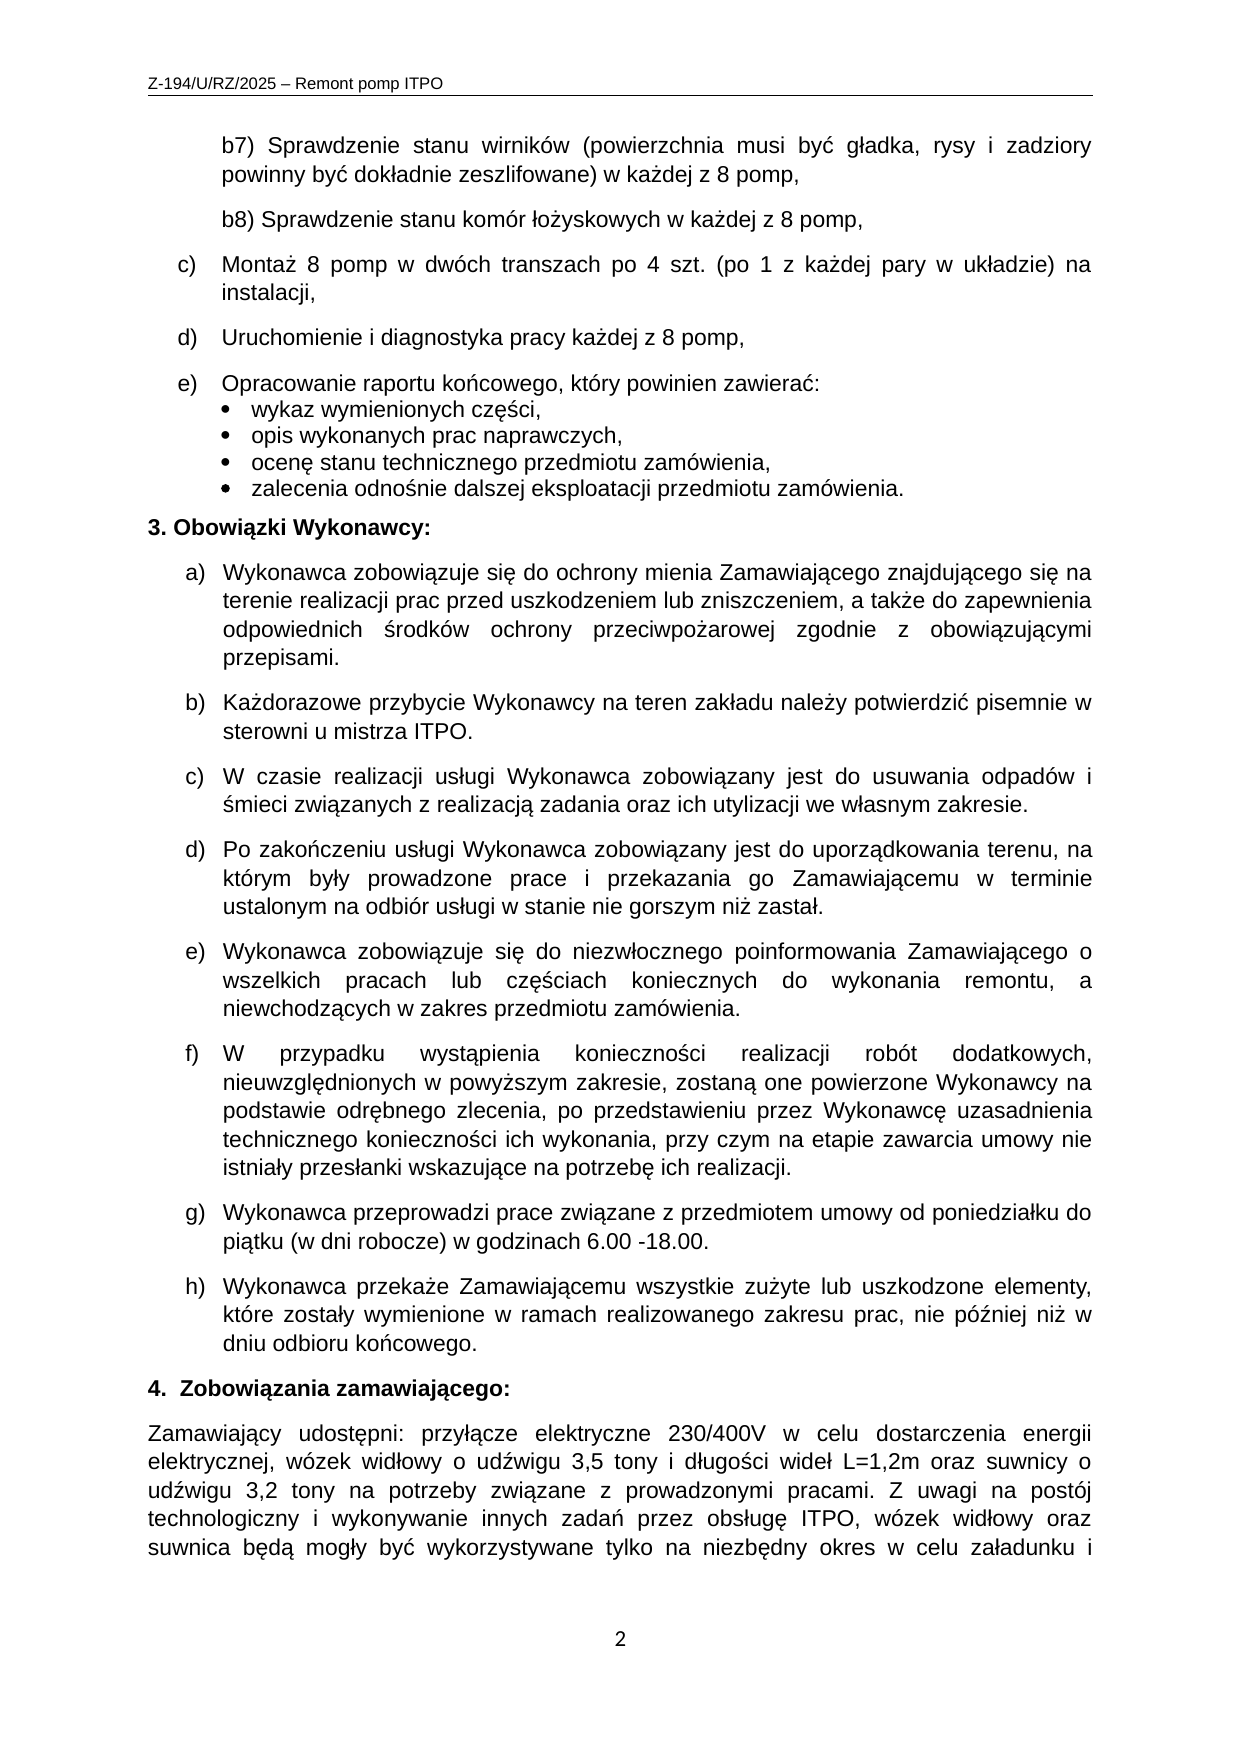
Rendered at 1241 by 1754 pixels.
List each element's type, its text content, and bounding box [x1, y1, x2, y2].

list ocenę stanu technicznego przedmiotu zamówienia, [221, 448, 1093, 475]
list W czasie realizacji usługi Wykonawca zobowiązany jest do usuwania odpadów i śmieci związanych z realizacją zadania oraz ich utylizacji we własnym zakresie. [185, 763, 1093, 818]
list zalecenia odnośnie dalszej eksploatacji przedmiotu zamówienia. [221, 475, 1093, 501]
text 3. Obowiązki Wykonawcy: [148, 514, 1093, 540]
text 4. Zobowiązania zamawiającego: [148, 1375, 1093, 1401]
list Opracowanie raportu końcowego, który powinien zawierać: [177, 369, 1093, 396]
list opis wykonanych prac naprawczych, [221, 422, 1093, 448]
list Wykonawca zobowiązuje się do niezwłocznego poinformowania Zamawiającego o wszelkich pracach lub częściach koniecznych do wykonania remontu, a niewchodzących w zakres przedmiotu zamówienia. [185, 938, 1093, 1022]
list W przypadku wystąpienia konieczności realizacji robót dodatkowych, nieuwzględnionych w powyższym zakresie, zostaną one powierzone Wykonawcy na podstawie odrębnego zlecenia, po przedstawieniu przez Wykonawcę uzasadnienia technicznego konieczności ich wykonania, przy czym na etapie zawarcia umowy nie istniały przesłanki wskazujące na potrzebę ich realizacji. [185, 1040, 1093, 1180]
list Wykonawca przekaże Zamawiającemu wszystkie zużyte lub uszkodzone elementy, które zostały wymienione w ramach realizowanego zakresu prac, nie później niż w dniu odbioru końcowego. [185, 1273, 1093, 1356]
list Po zakończeniu usługi Wykonawca zobowiązany jest do uporządkowania terenu, na którym były prowadzone prace i przekazania go Zamawiającemu w terminie ustalonym na odbiór usługi w stanie nie gorszym niż zastał. [185, 836, 1093, 919]
list Uruchomienie i diagnostyka pracy każdej z 8 pomp, [177, 324, 1093, 351]
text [148, 1420, 1093, 1560]
list Każdorazowe przybycie Wykonawcy na teren zakładu należy potwierdzić pisemnie w sterowni u mistrza ITPO. [185, 689, 1093, 744]
list Montaż 8 pomp w dwóch transzach po 4 szt. (po 1 z każdej pary w układzie) na instalacji, [177, 251, 1093, 306]
text b7) Sprawdzenie stanu wirników (powierzchnia musi być gładka, rysy i zadziory powinny być dokładnie zeszlifowane) w każdej z 8 pomp, [221, 132, 1093, 187]
list wykaz wymienionych części, [221, 396, 1093, 422]
list Wykonawca zobowiązuje się do ochrony mienia Zamawiającego znajdującego się na terenie realizacji prac przed uszkodzeniem lub zniszczeniem, a także do zapewnienia odpowiednich środków ochrony przeciwpożarowej zgodnie z obowiązującymi przepisami. [185, 559, 1093, 671]
list Wykonawca przeprowadzi prace związane z przedmiotem umowy od poniedziałku do piątku (w dni robocze) w godzinach 6.00 -18.00. [185, 1199, 1093, 1254]
text b8) Sprawdzenie stanu komór łożyskowych w każdej z 8 pomp, [221, 206, 1093, 232]
